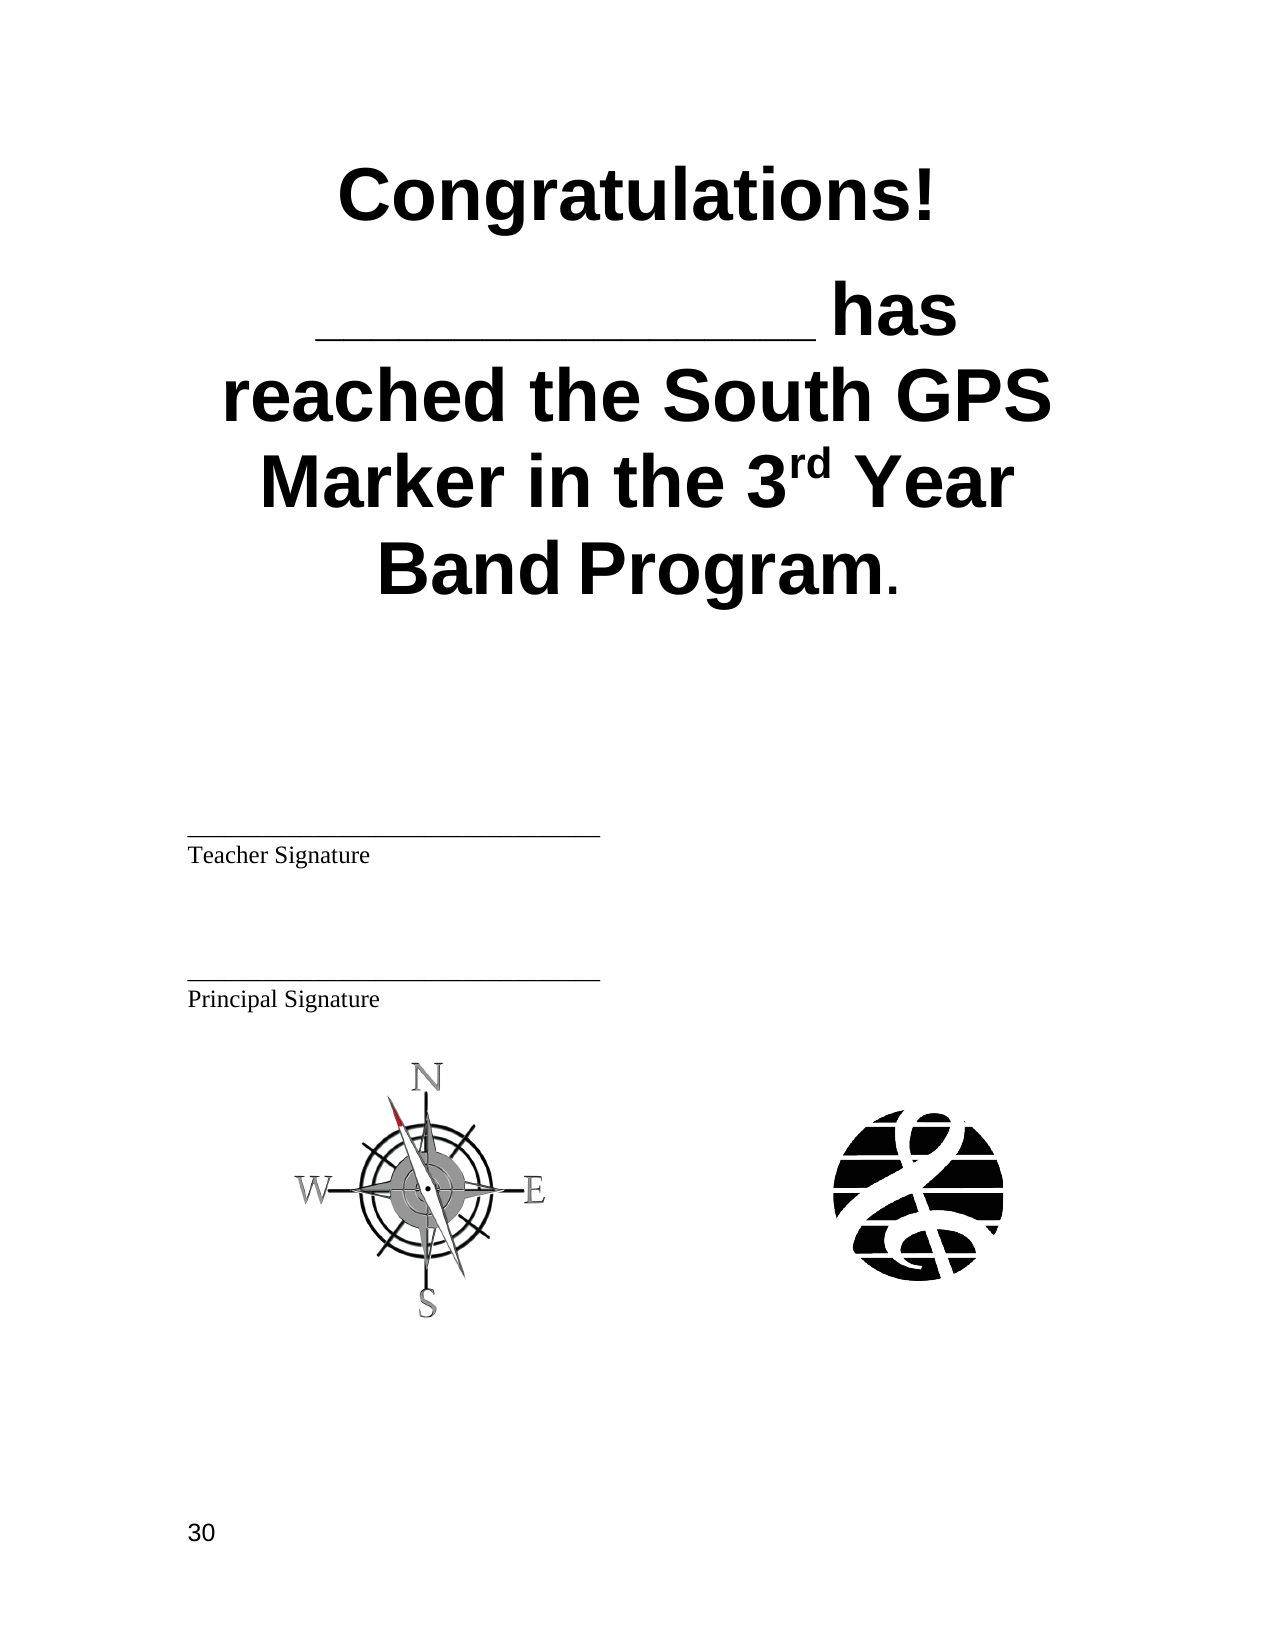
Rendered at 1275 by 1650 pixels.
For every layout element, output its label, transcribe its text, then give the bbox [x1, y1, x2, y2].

picture [289, 1057, 552, 1323]
text __________________ has reached the South GPS Marker in the 3rd Year Band Program. [187, 265, 1087, 610]
text Principal Signature [187, 984, 1087, 1012]
text Teacher Signature [187, 840, 1087, 897]
text _________________________________ [187, 955, 1087, 984]
picture [833, 1110, 1004, 1281]
text _________________________________ [187, 811, 1087, 840]
text Congratulations! [187, 150, 1087, 236]
